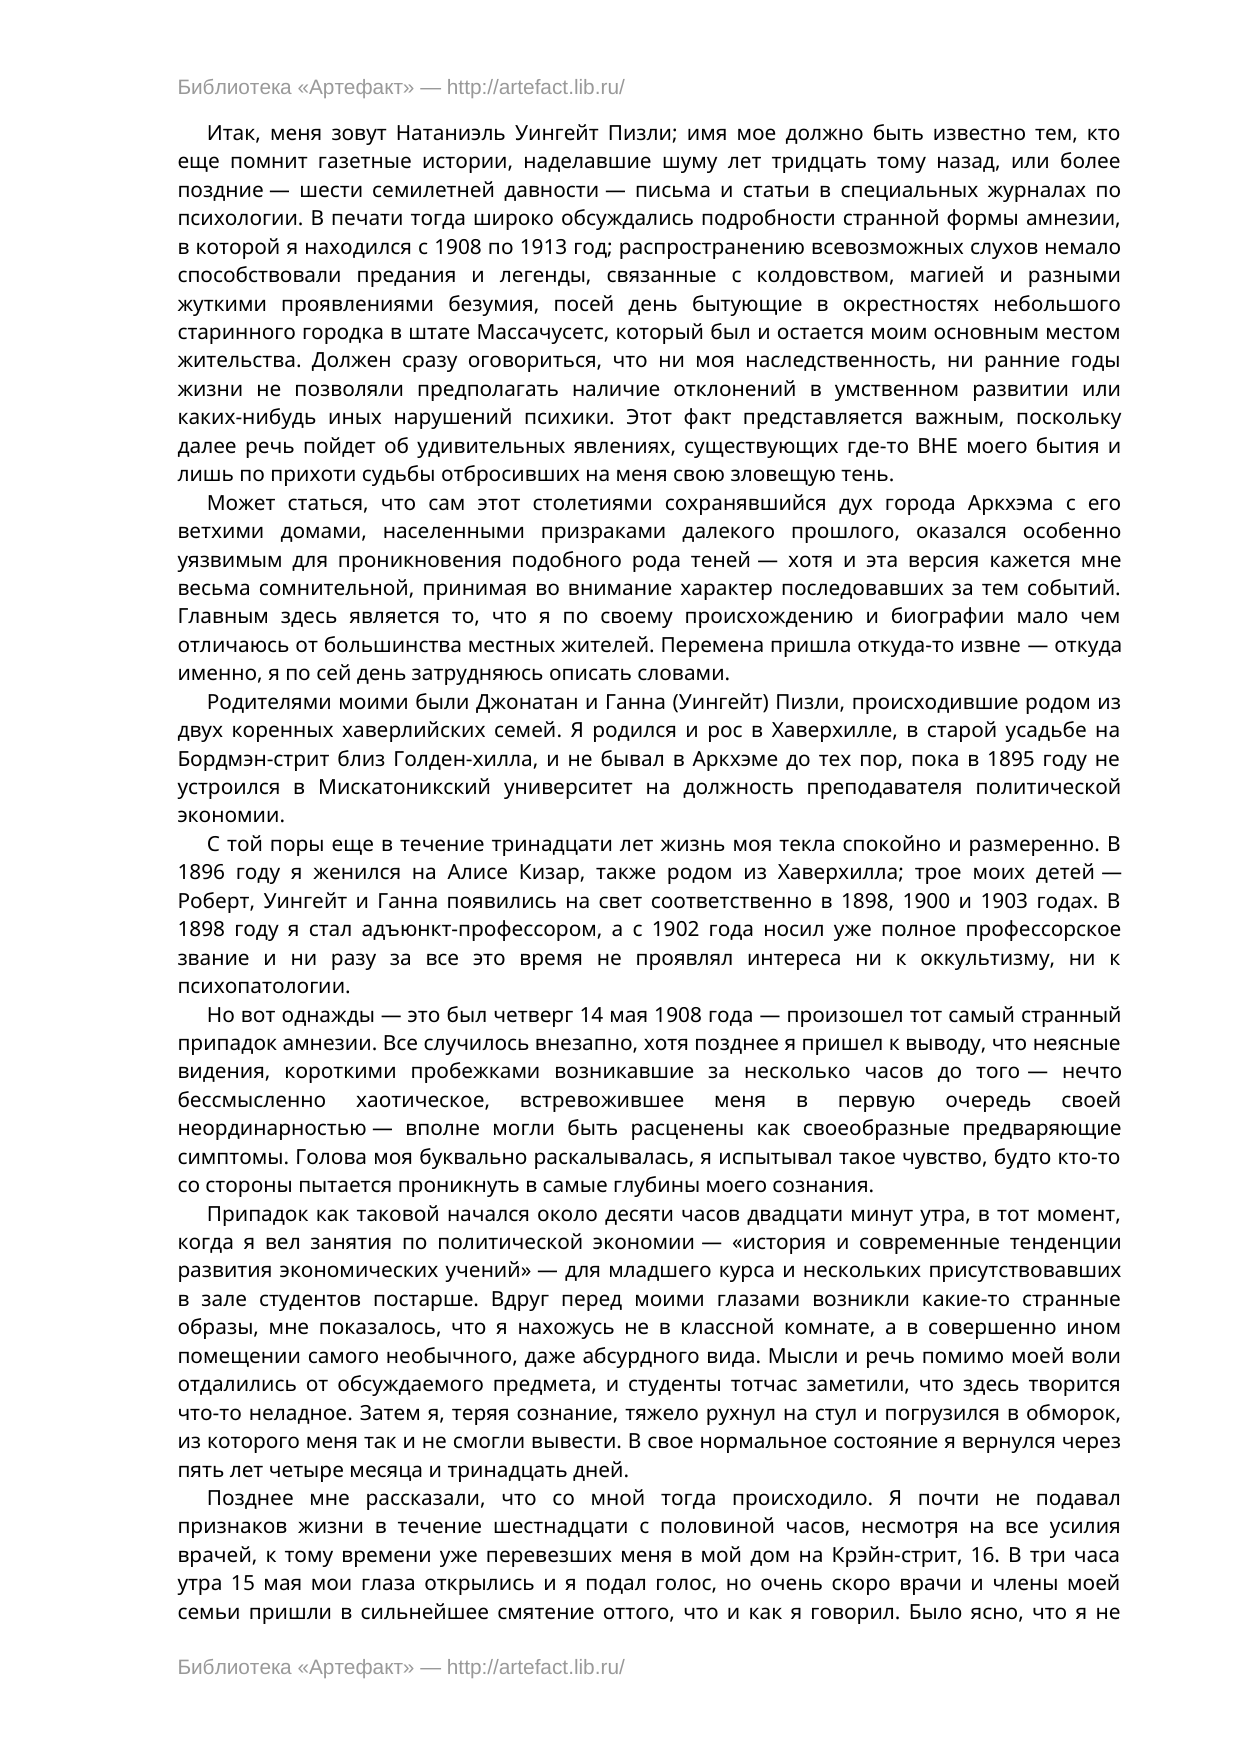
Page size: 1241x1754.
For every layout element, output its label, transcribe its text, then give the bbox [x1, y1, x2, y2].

text Припадок как таковой начался около десяти часов двадцати минут утра, в тот момент, когда я вел занятия по политической экономии — «история и современные тенденции развития экономических учений» — для младшего курса и нескольких присутствовавших в зале студентов постарше. Вдруг перед моими глазами возникли какие-то странные образы, мне показалось, что я нахожусь не в классной комнате, а в совершенно ином помещении самого необычного, даже абсурдного вида. Мысли и речь помимо моей воли отдалились от обсуждаемого предмета, и студенты тотчас заметили, что здесь творится что-то неладное. Затем я, теряя сознание, тяжело рухнул на стул и погрузился в обморок, из которого меня так и не смогли вывести. В свое нормальное состояние я вернулся через пять лет четыре месяца и тринадцать дней. [177, 1199, 1122, 1483]
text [177, 1483, 1122, 1625]
text С той поры еще в течение тринадцати лет жизнь моя текла спокойно и размеренно. В 1896 году я женился на Алисе Кизар, также родом из Хаверхилла; трое моих детей — Роберт, Уингейт и Ганна появились на свет соответственно в 1898, 1900 и 1903 годах. В 1898 году я стал адъюнкт-профессором, а с 1902 года носил уже полное профессорское звание и ни разу за все это время не проявлял интереса ни к оккультизму, ни к психопатологии. [177, 829, 1122, 1000]
text Но вот однажды — это был четверг 14 мая 1908 года — произошел тот самый странный припадок амнезии. Все случилось внезапно, хотя позднее я пришел к выводу, что неясные видения, короткими пробежками возникавшие за несколько часов до того — нечто бессмысленно хаотическое, встревожившее меня в первую очередь своей неординарностью — вполне могли быть расценены как своеобразные предваряющие симптомы. Голова моя буквально раскалывалась, я испытывал такое чувство, будто кто-то со стороны пытается проникнуть в самые глубины моего сознания. [177, 1000, 1122, 1199]
text Родителями моими были Джонатан и Ганна (Уингейт) Пизли, происходившие родом из двух коренных хаверлийских семей. Я родился и рос в Хаверхилле, в старой усадьбе на Бордмэн-стрит близ Голден-хилла, и не бывал в Аркхэме до тех пор, пока в 1895 году не устроился в Мискатоникский университет на должность преподавателя политической экономии. [177, 687, 1122, 829]
text Итак, меня зовут Натаниэль Уингейт Пизли; имя мое должно быть известно тем, кто еще помнит газетные истории, наделавшие шуму лет тридцать тому назад, или более поздние — шести семилетней давности — письма и статьи в специальных журналах по психологии. В печати тогда широко обсуждались подробности странной формы амнезии, в которой я находился с 1908 по 1913 год; распространению всевозможных слухов немало способствовали предания и легенды, связанные с колдовством, магией и разными жуткими проявлениями безумия, посей день бытующие в окрестностях небольшого старинного городка в штате Массачусетс, который был и остается моим основным местом жительства. Должен сразу оговориться, что ни моя наследственность, ни ранние годы жизни не позволяли предполагать наличие отклонений в умственном развитии или каких-нибудь иных нарушений психики. Этот факт представляется важным, поскольку далее речь пойдет об удивительных явлениях, существующих где-то ВНЕ моего бытия и лишь по прихоти судьбы отбросивших на меня свою зловещую тень. [177, 118, 1122, 488]
text Может статься, что сам этот столетиями сохранявшийся дух города Аркхэма с его ветхими домами, населенными призраками далекого прошлого, оказался особенно уязвимым для проникновения подобного рода теней — хотя и эта версия кажется мне весьма сомнительной, принимая во внимание характер последовавших за тем событий. Главным здесь является то, что я по своему происхождению и биографии мало чем отличаюсь от большинства местных жителей. Перемена пришла откуда-то извне — откуда именно, я по сей день затрудняюсь описать словами. [177, 488, 1122, 687]
